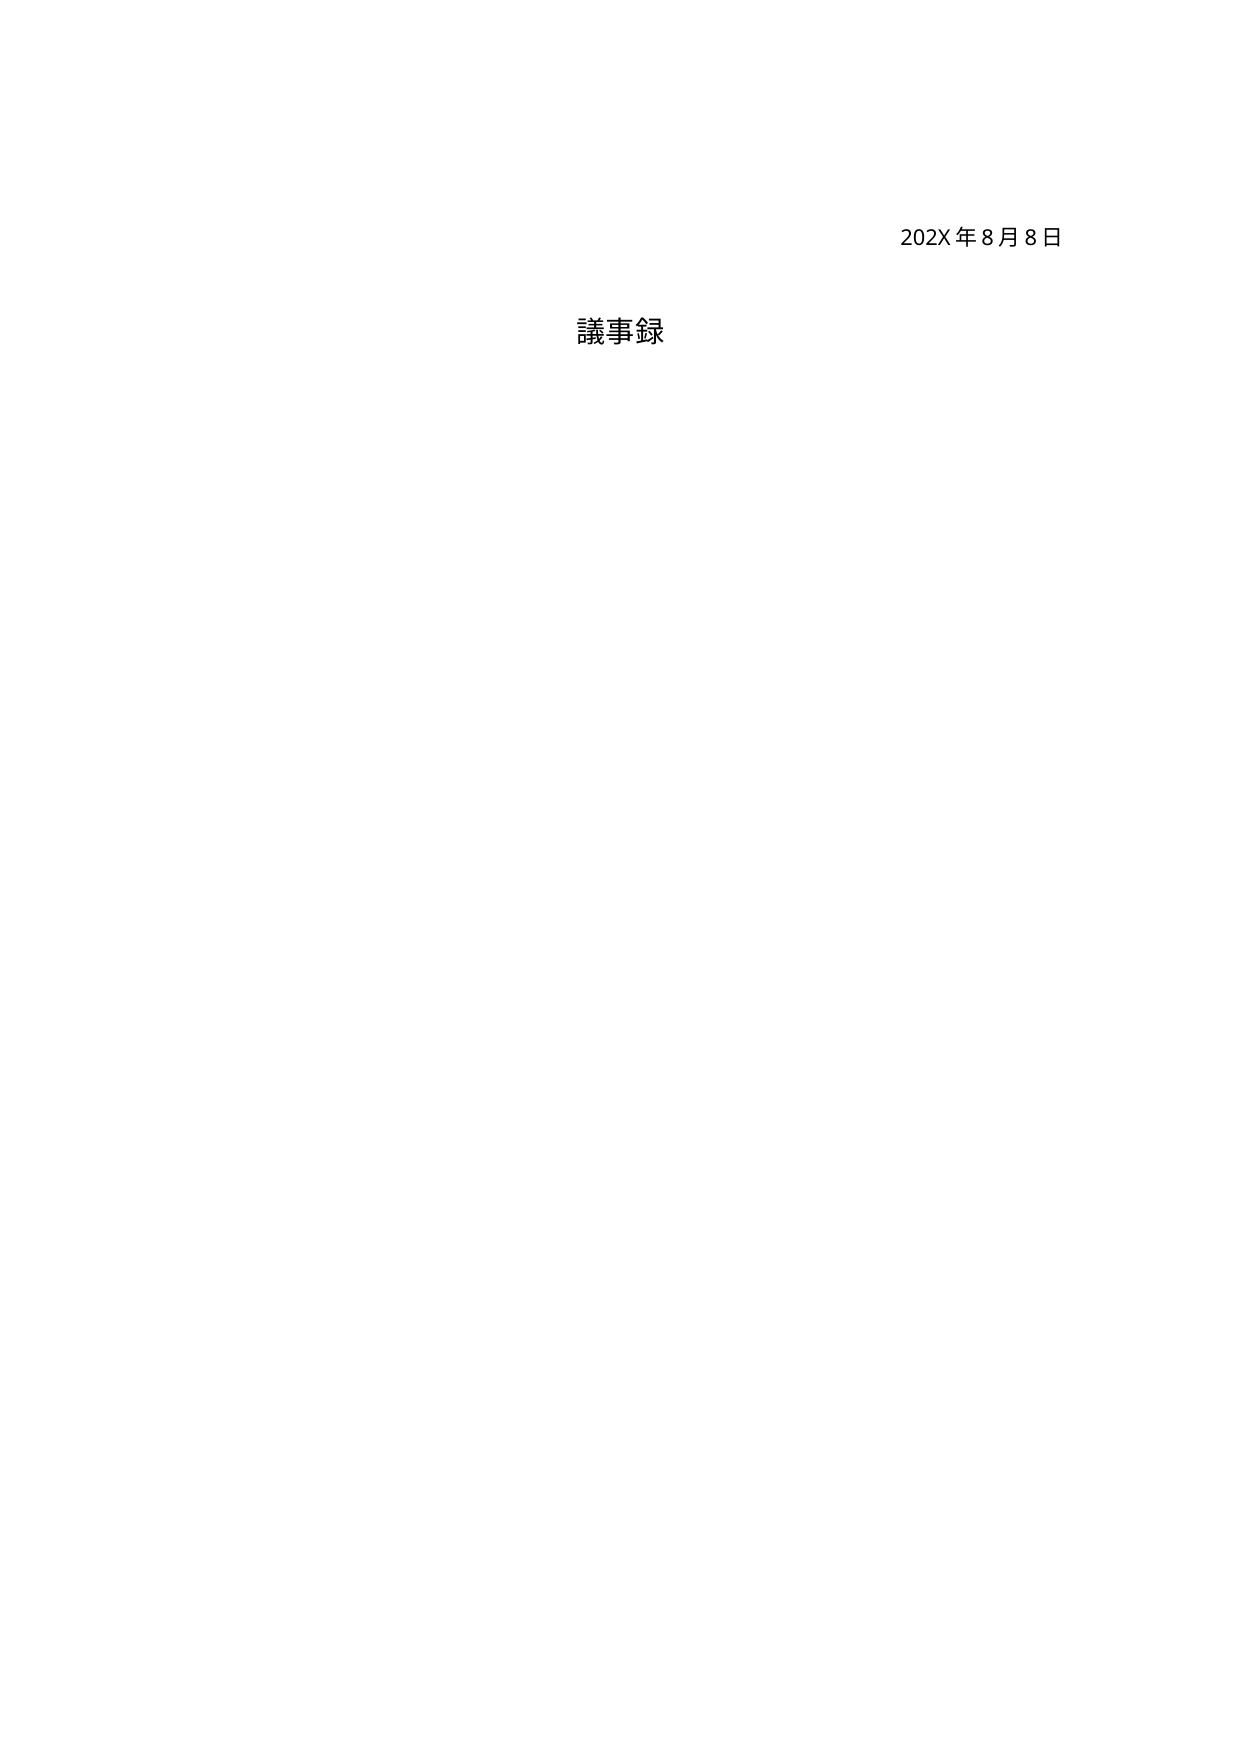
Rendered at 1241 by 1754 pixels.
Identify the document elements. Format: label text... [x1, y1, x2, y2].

text 202X年8月8日 [177, 217, 1063, 254]
text 議事録 [177, 292, 1063, 367]
